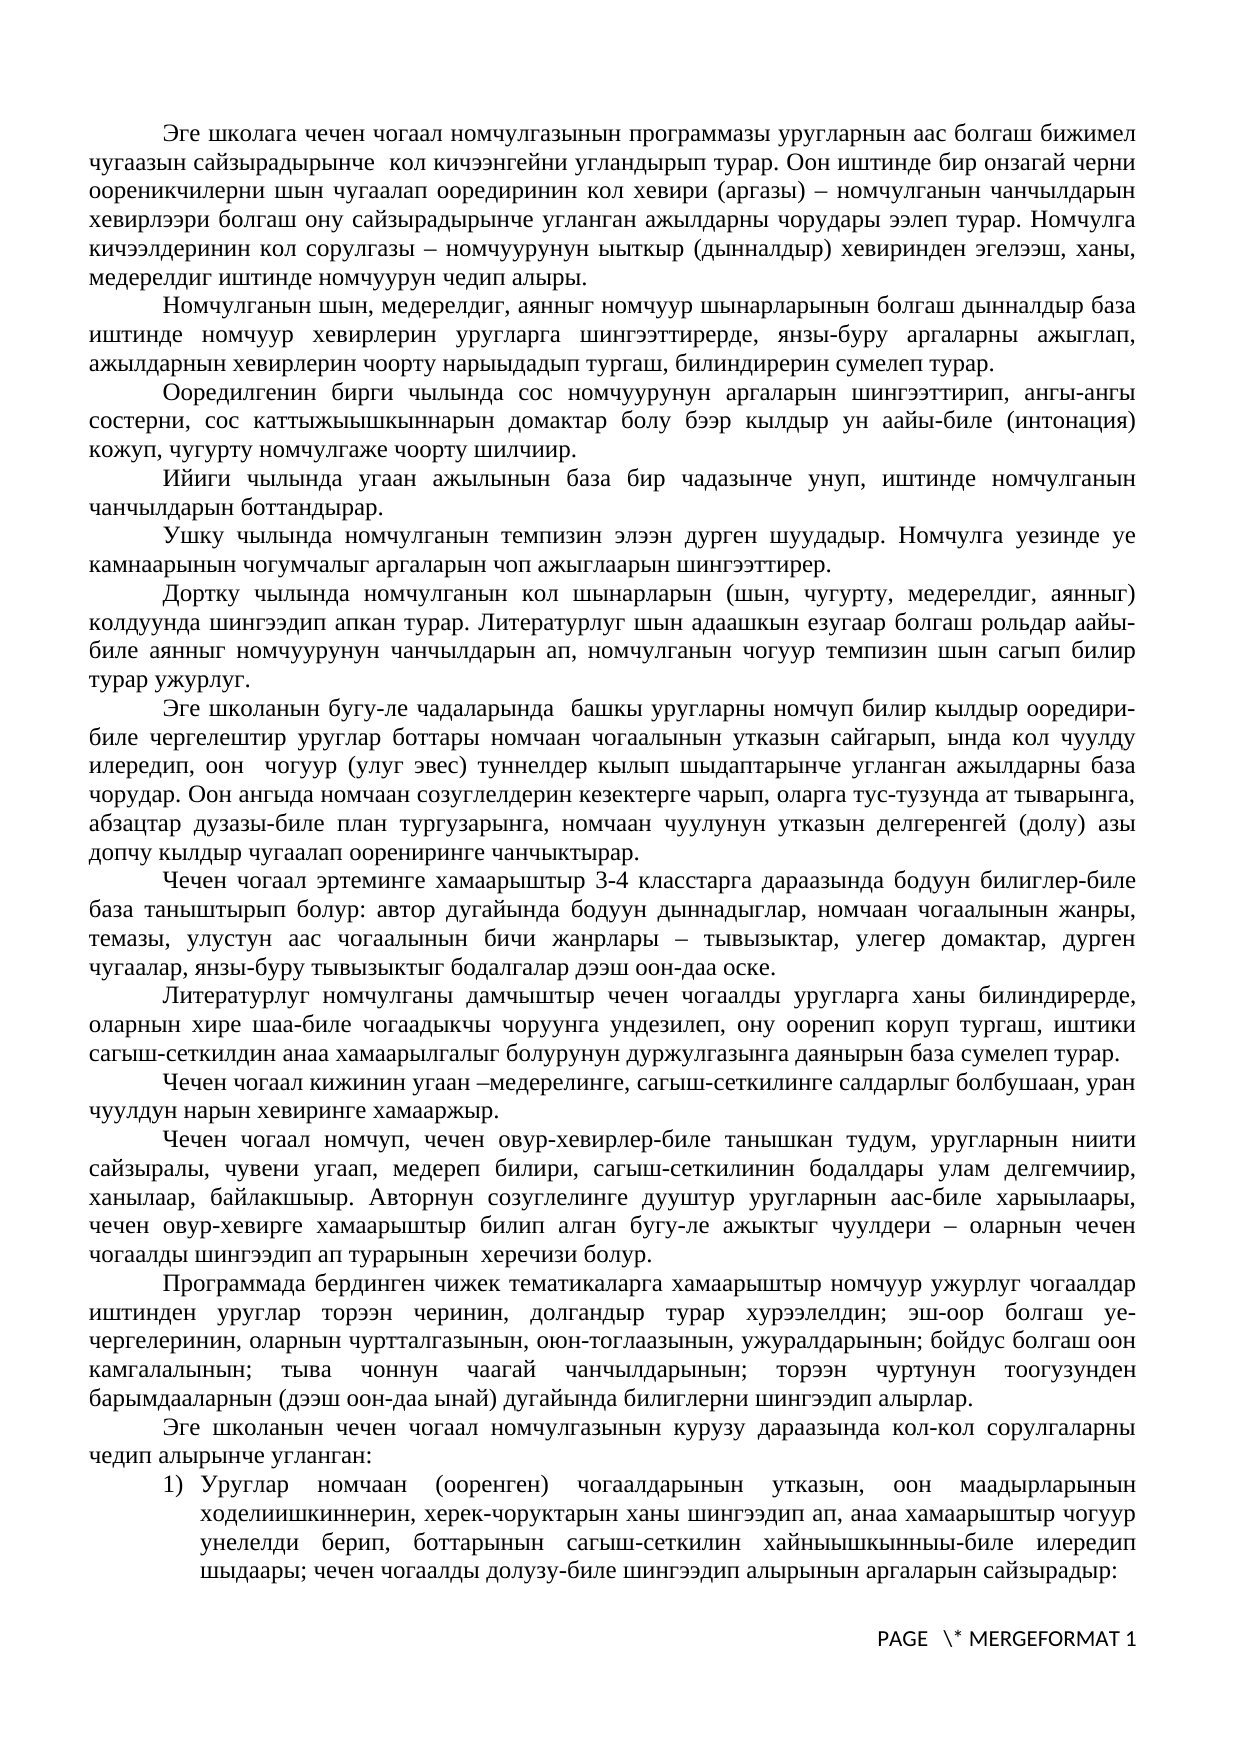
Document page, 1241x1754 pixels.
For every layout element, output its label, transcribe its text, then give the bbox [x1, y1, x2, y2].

list Номчулганын шын, медерелдиг, аянныг номчуур шынарларынын болгаш дынналдыр база иштинде номчуур хевирлерин уругларга шингээттирерде, янзы-буру аргаларны ажыглап, ажылдарнын хевирлерин чоорту нарыыдадып тургаш, билиндирерин сумелеп турар. [89, 291, 1137, 377]
list Эге школанын чечен чогаал номчулгазынын курузу дараазында кол-кол сорулгаларны чедип алырынче угланган: [89, 1412, 1137, 1469]
list Ушку чылында номчулганын темпизин элээн дурген шуудадыр. Номчулга уезинде уе камнаарынын чогумчалыг аргаларын чоп ажыглаарын шингээттирер. [89, 521, 1137, 578]
list Литературлуг номчулганы дамчыштыр чечен чогаалды уругларга ханы билиндирерде, оларнын хире шаа-биле чогаадыкчы чоруунга ундезилеп, ону ооренип коруп тургаш, иштики сагыш-сеткилдин анаа хамаарылгалыг болурунун дуржулгазынга даянырын база сумелеп турар. [89, 981, 1137, 1067]
list Чечен чогаал кижинин угаан –медерелинге, сагыш-сеткилинге салдарлыг болбушаан, уран чуулдун нарын хевиринге хамааржыр. [89, 1067, 1137, 1124]
list Эге школанын бугу-ле чадаларында башкы уругларны номчуп билир кылдыр ооредири-биле чергелештир уруглар боттары номчаан чогаалынын утказын сайгарып, ында кол чуулду илередип, оон чогуур (улуг эвес) туннелдер кылып шыдаптарынче угланган ажылдарны база чорудар. Оон ангыда номчаан созуглелдерин кезектерге чарып, оларга тус-тузунда ат тыварынга, абзацтар дузазы-биле план тургузарынга, номчаан чуулунун утказын делгеренгей (долу) азы допчу кылдыр чугаалап оорениринге чанчыктырар. [89, 693, 1137, 866]
list Дортку чылында номчулганын кол шынарларын (шын, чугурту, медерелдиг, аянныг) колдуунда шингээдип апкан турар. Литературлуг шын адаашкын езугаар болгаш рольдар аайы-биле аянныг номчуурунун чанчылдарын ап, номчулганын чогуур темпизин шын сагып билир турар ужурлуг. [89, 578, 1137, 693]
list Ийиги чылында угаан ажылынын база бир чадазынче унуп, иштинде номчулганын чанчылдарын боттандырар. [89, 463, 1137, 521]
list Эге школага чечен чогаал номчулгазынын программазы уругларнын аас болгаш бижимел чугаазын сайзырадырынче кол кичээнгейни угландырып турар. Оон иштинде бир онзагай черни оореникчилерни шын чугаалап ооредиринин кол хевири (аргазы) – номчулганын чанчылдарын хевирлээри болгаш ону сайзырадырынче угланган ажылдарны чорудары ээлеп турар. Номчулга кичээлдеринин кол сорулгазы – номчуурунун ыыткыр (дынналдыр) хевиринден эгелээш, ханы, медерелдиг иштинде номчуурун чедип алыры. [89, 118, 1137, 291]
list Ооредилгенин бирги чылында сос номчуурунун аргаларын шингээттирип, ангы-ангы состерни, сос каттыжыышкыннарын домактар болу бээр кылдыр ун аайы-биле (интонация) кожуп, чугурту номчулгаже чоорту шилчиир. [89, 377, 1137, 463]
list Программада бердинген чижек тематикаларга хамаарыштыр номчуур ужурлуг чогаалдар иштинден уруглар торээн черинин, долгандыр турар хурээлелдин; эш-оор болгаш уе-чергелеринин, оларнын чуртталгазынын, оюн-тоглаазынын, ужуралдарынын; бойдус болгаш оон камгалалынын; тыва чоннун чаагай чанчылдарынын; торээн чуртунун тоогузунден барымдааларнын (дээш оон-даа ынай) дугайында билиглерни шингээдип алырлар. [89, 1268, 1137, 1412]
list Чечен чогаал номчуп, чечен овур-хевирлер-биле танышкан тудум, уругларнын ниити сайзыралы, чувени угаап, медереп билири, сагыш-сеткилинин бодалдары улам делгемчиир, ханылаар, байлакшыыр. Авторнун созуглелинге дууштур уругларнын аас-биле харыылаары, чечен овур-хевирге хамаарыштыр билип алган бугу-ле ажыктыг чуулдери – оларнын чечен чогаалды шингээдип ап турарынын херечизи болур. [89, 1124, 1137, 1268]
list Чечен чогаал эртеминге хамаарыштыр 3-4 класстарга дараазында бодуун билиглер-биле база таныштырып болур: автор дугайында бодуун дыннадыглар, номчаан чогаалынын жанры, темазы, улустун аас чогаалынын бичи жанрлары – тывызыктар, улегер домактар, дурген чугаалар, янзы-буру тывызыктыг бодалгалар дээш оон-даа оске. [89, 866, 1137, 981]
list Уруглар номчаан (ооренген) чогаалдарынын утказын, оон маадырларынын ходелиишкиннерин, херек-чоруктарын ханы шингээдип ап, анаа хамаарыштыр чогуур унелелди берип, боттарынын сагыш-сеткилин хайныышкынныы-биле илередип шыдаары; чечен чогаалды долузу-биле шингээдип алырынын аргаларын сайзырадыр: [162, 1469, 1137, 1584]
